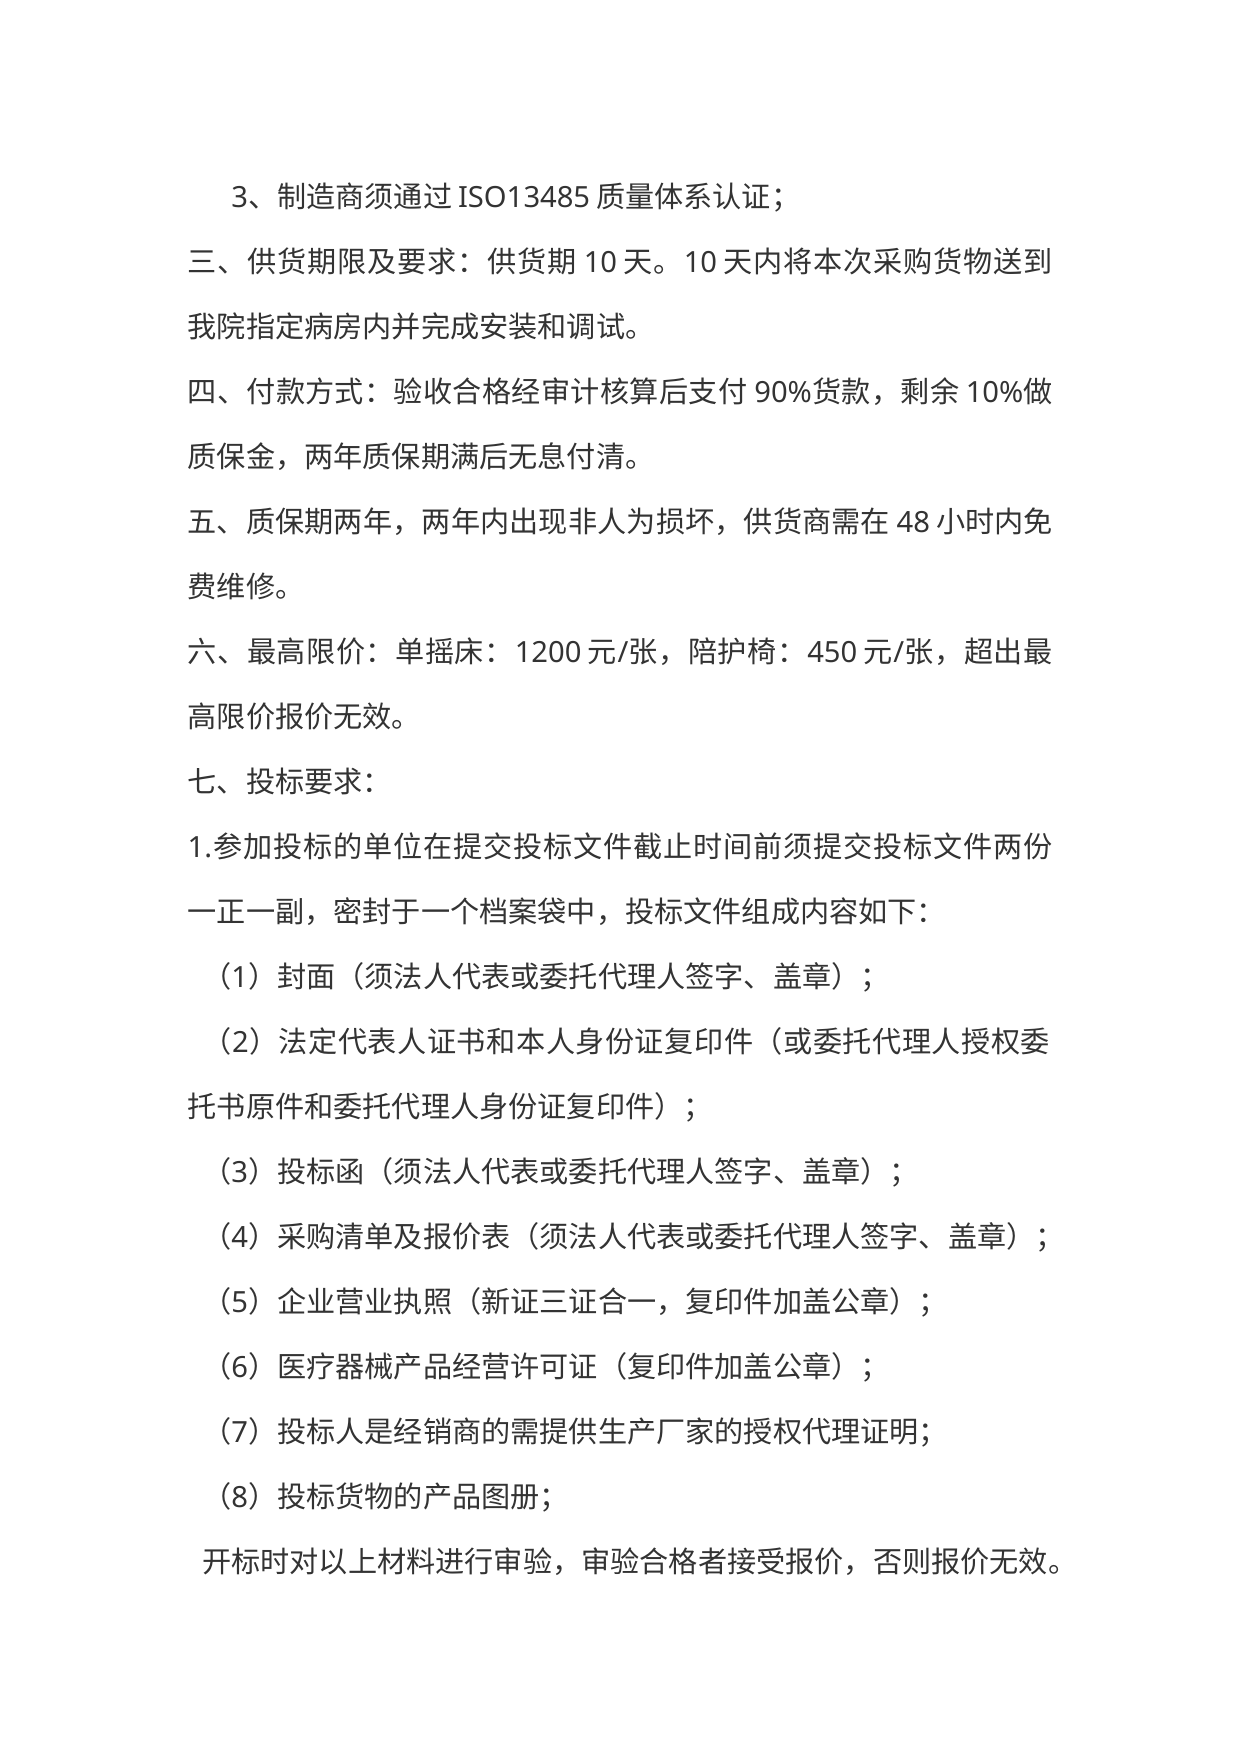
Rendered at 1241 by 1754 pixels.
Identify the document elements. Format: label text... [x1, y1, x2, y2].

text 五、质保期两年，两年内出现非人为损坏，供货商需在48小时内免费维修。 [187, 487, 1053, 617]
text （8）投标货物的产品图册； [187, 1462, 1053, 1527]
text 六、最高限价：单摇床：1200元/张，陪护椅：450元/张，超出最高限价报价无效。 [187, 617, 1053, 747]
text （2）法定代表人证书和本人身份证复印件（或委托代理人授权委托书原件和委托代理人身份证复印件）； [187, 1007, 1053, 1137]
text 三、供货期限及要求：供货期10天。10天内将本次采购货物送到我院指定病房内并完成安装和调试。 [187, 227, 1053, 357]
text （1）封面（须法人代表或委托代理人签字、盖章）； [187, 942, 1053, 1007]
text 四、付款方式：验收合格经审计核算后支付90%货款，剩余10%做质保金，两年质保期满后无息付清。 [187, 357, 1053, 487]
text （7）投标人是经销商的需提供生产厂家的授权代理证明； [187, 1397, 1053, 1462]
text 1.参加投标的单位在提交投标文件截止时间前须提交投标文件两份，一正一副，密封于一个档案袋中，投标文件组成内容如下： [187, 812, 1053, 942]
text （3）投标函（须法人代表或委托代理人签字、盖章）； [187, 1137, 1053, 1202]
text （5）企业营业执照（新证三证合一，复印件加盖公章）； [187, 1267, 1053, 1332]
text 七、投标要求： [187, 747, 1053, 812]
text 开标时对以上材料进行审验，审验合格者接受报价，否则报价无效。 [187, 1527, 1053, 1592]
text （6）医疗器械产品经营许可证（复印件加盖公章）； [187, 1332, 1053, 1397]
text （4）采购清单及报价表（须法人代表或委托代理人签字、盖章）； [187, 1202, 1053, 1267]
text 3、制造商须通过ISO13485质量体系认证； [187, 162, 1053, 227]
